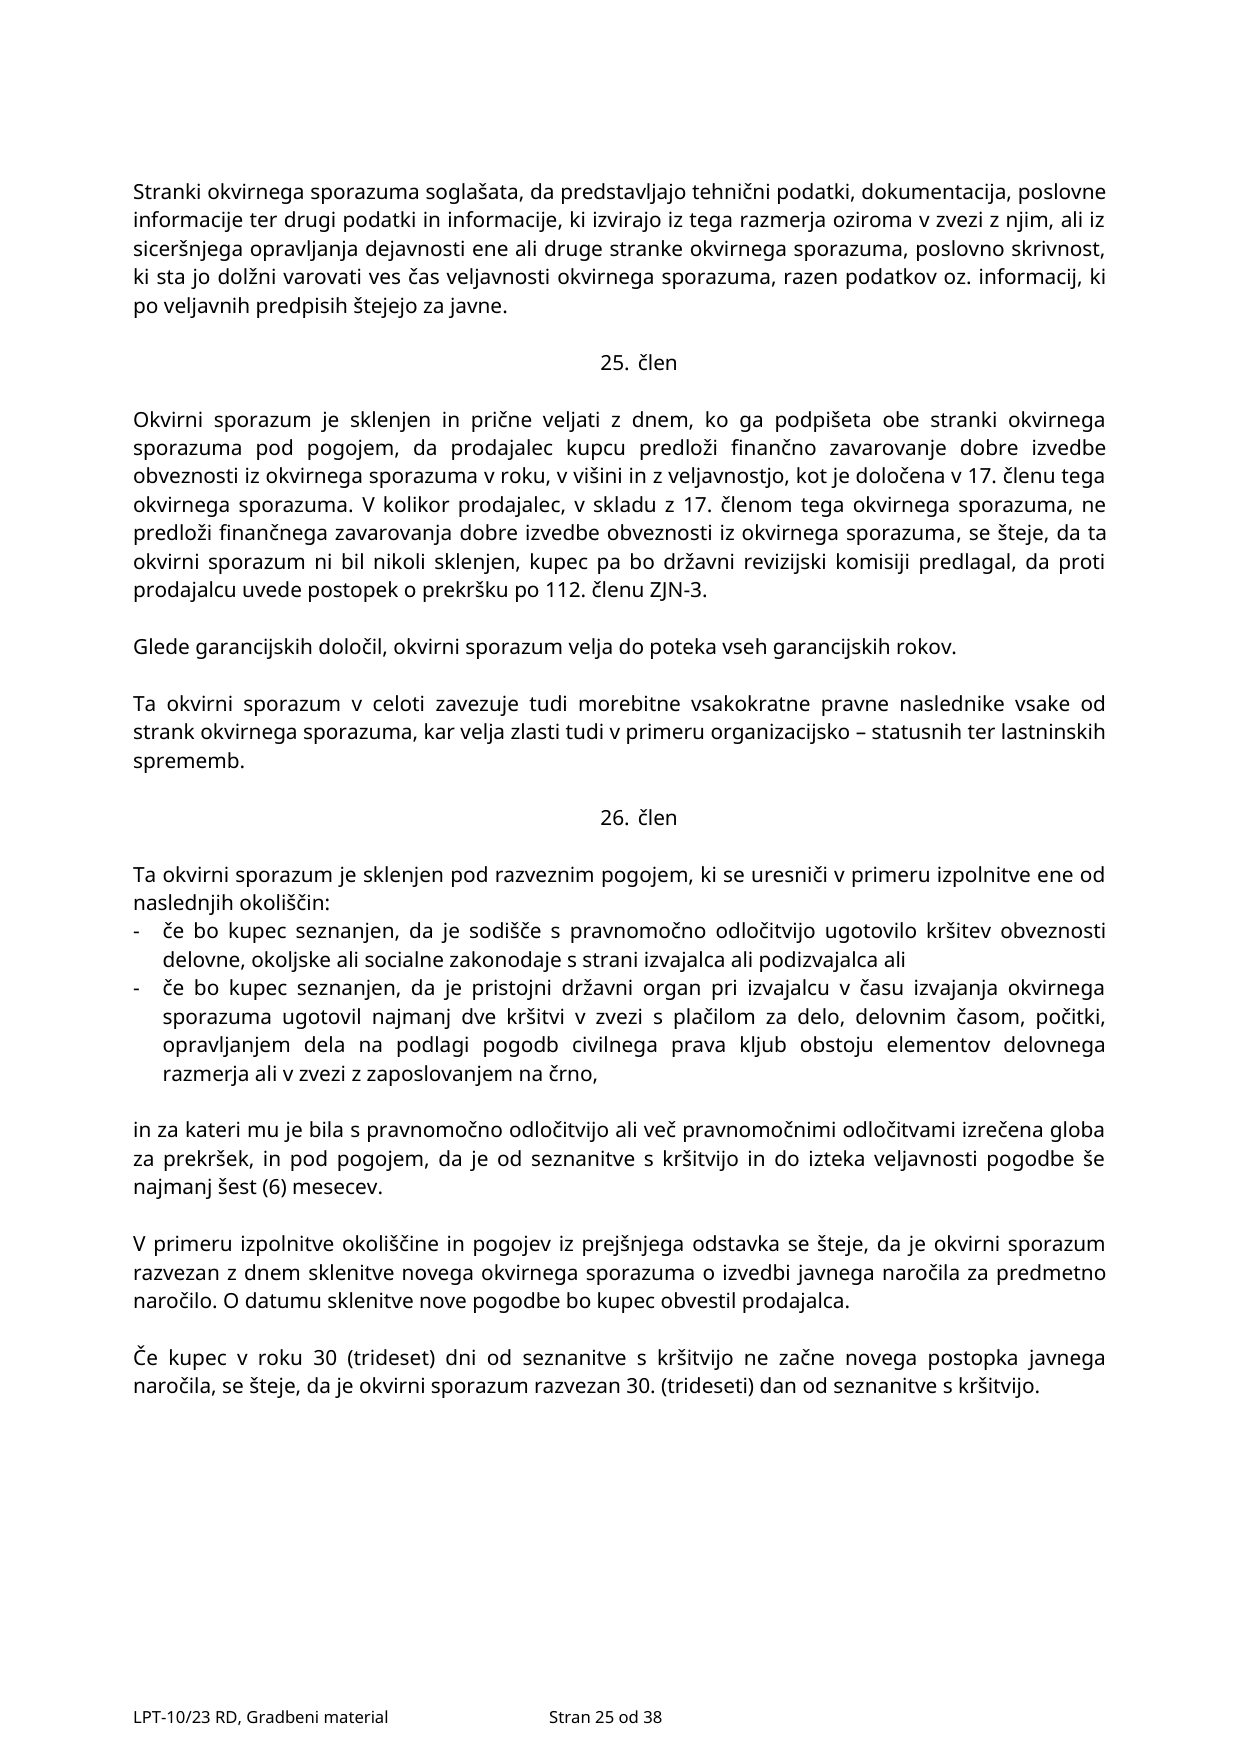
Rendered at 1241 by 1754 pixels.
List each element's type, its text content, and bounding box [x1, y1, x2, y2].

text Ta okvirni sporazum je sklenjen pod razveznim pogojem, ki se uresniči v primeru izpolnitve ene od naslednjih okoliščin: [133, 860, 1107, 917]
text in za kateri mu je bila s pravnomočno odločitvijo ali več pravnomočnimi odločitvami izrečena globa za prekršek, in pod pogojem, da je od seznanitve s kršitvijo in do izteka veljavnosti pogodbe še najmanj šest (6) mesecev. [133, 1116, 1107, 1201]
text Če kupec v roku 30 (trideset) dni od seznanitve s kršitvijo ne začne novega postopka javnega naročila, se šteje, da je okvirni sporazum razvezan 30. (trideseti) dan od seznanitve s kršitvijo. [133, 1343, 1107, 1400]
list člen [170, 803, 1107, 831]
text Glede garancijskih določil, okvirni sporazum velja do poteka vseh garancijskih rokov. [133, 632, 1107, 661]
list če bo kupec seznanjen, da je sodišče s pravnomočno odločitvijo ugotovilo kršitev obveznosti delovne, okoljske ali socialne zakonodaje s strani izvajalca ali podizvajalca ali [133, 917, 1107, 973]
text V primeru izpolnitve okoliščine in pogojev iz prejšnjega odstavka se šteje, da je okvirni sporazum razvezan z dnem sklenitve novega okvirnega sporazuma o izvedbi javnega naročila za predmetno naročilo. O datumu sklenitve nove pogodbe bo kupec obvestil prodajalca. [133, 1229, 1107, 1315]
list če bo kupec seznanjen, da je pristojni državni organ pri izvajalcu v času izvajanja okvirnega sporazuma ugotovil najmanj dve kršitvi v zvezi s plačilom za delo, delovnim časom, počitki, opravljanjem dela na podlagi pogodb civilnega prava kljub obstoju elementov delovnega razmerja ali v zvezi z zaposlovanjem na črno, [133, 973, 1107, 1087]
text Stranki okvirnega sporazuma soglašata, da predstavljajo tehnični podatki, dokumentacija, poslovne informacije ter drugi podatki in informacije, ki izvirajo iz tega razmerja oziroma v zvezi z njim, ali iz siceršnjega opravljanja dejavnosti ene ali druge stranke okvirnega sporazuma, poslovno skrivnost, ki sta jo dolžni varovati ves čas veljavnosti okvirnega sporazuma, razen podatkov oz. informacij, ki po veljavnih predpisih štejejo za javne. [133, 177, 1107, 319]
text Okvirni sporazum je sklenjen in prične veljati z dnem, ko ga podpišeta obe stranki okvirnega sporazuma pod pogojem, da prodajalec kupcu predloži finančno zavarovanje dobre izvedbe obveznosti iz okvirnega sporazuma v roku, v višini in z veljavnostjo, kot je določena v 17. členu tega okvirnega sporazuma. V kolikor prodajalec, v skladu z 17. členom tega okvirnega sporazuma, ne predloži finančnega zavarovanja dobre izvedbe obveznosti iz okvirnega sporazuma, se šteje, da ta okvirni sporazum ni bil nikoli sklenjen, kupec pa bo državni revizijski komisiji predlagal, da proti prodajalcu uvede postopek o prekršku po 112. členu ZJN-3. [133, 405, 1107, 604]
text Ta okvirni sporazum v celoti zavezuje tudi morebitne vsakokratne pravne naslednike vsake od strank okvirnega sporazuma, kar velja zlasti tudi v primeru organizacijsko – statusnih ter lastninskih sprememb. [133, 689, 1107, 774]
list člen [170, 348, 1107, 376]
